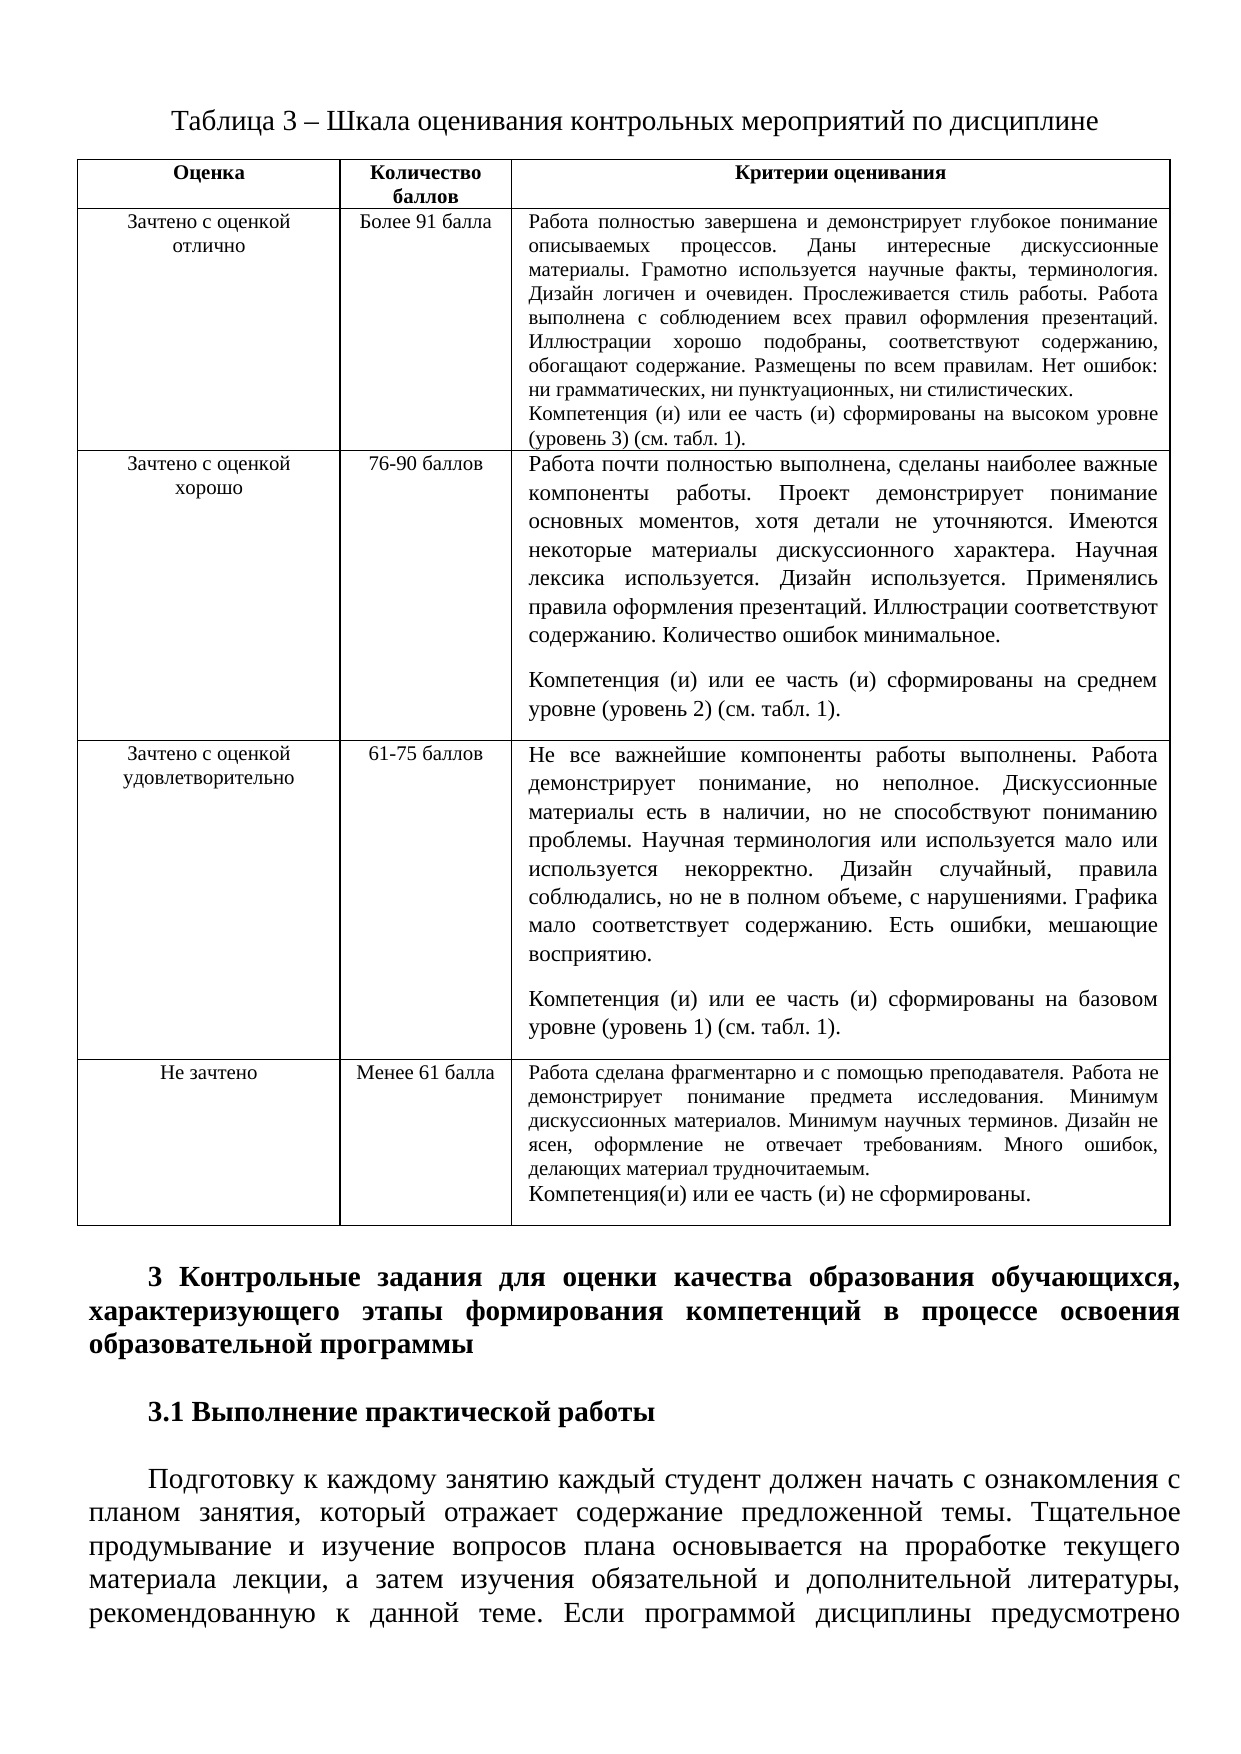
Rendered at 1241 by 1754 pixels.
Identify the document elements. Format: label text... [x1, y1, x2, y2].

table_cell 76-90 баллов [341, 451, 511, 740]
table_cell Зачтено с оценкой хорошо [78, 451, 339, 740]
table_cell Не все важнейшие компоненты работы выполнены. Работа демонстрирует понимание, но неполное. Дискуссионные материалы есть в наличии, но не способствуют пониманию проблемы. Научная терминология или используется мало или используется некорректно. Дизайн случайный, правила соблюдались, но не в полном объеме, с нарушениями. Графика мало соответствует содержанию. Есть ошибки, мешающие восприятию. Компетенция (и) или ее часть (и) сформированы на базовом уровне (уровень 1) (см. табл. 1). [512, 741, 1169, 1058]
table_cell Более 91 балла [341, 209, 511, 449]
table_cell Менее 61 балла [341, 1060, 511, 1225]
table_cell 61-75 баллов [341, 741, 511, 1058]
text 3.1 Выполнение практической работы [89, 1394, 1181, 1427]
table_cell Зачтено с оценкой удовлетворительно [78, 741, 339, 1058]
table_cell Работа сделана фрагментарно и с помощью преподавателя. Работа не демонстрирует понимание предмета исследования. Минимум дискуссионных материалов. Минимум научных терминов. Дизайн не ясен, оформление не отвечает требованиям. Много ошибок, делающих материал трудночитаемым. Компетенция(и) или ее часть (и) не сформированы. [512, 1060, 1169, 1225]
table_cell Работа почти полностью выполнена, сделаны наиболее важные компоненты работы. Проект демонстрирует понимание основных моментов, хотя детали не уточняются. Имеются некоторые материалы дискуссионного характера. Научная лексика используется. Дизайн используется. Применялись правила оформления презентаций. Иллюстрации соответствуют содержанию. Количество ошибок минимальное. Компетенция (и) или ее часть (и) сформированы на среднем уровне (уровень 2) (см. табл. 1). [512, 451, 1169, 740]
table_header Оценка [78, 160, 339, 208]
table_cell Не зачтено [78, 1060, 339, 1225]
text Таблица 3 ‒ Шкала оценивания контрольных мероприятий по дисциплине [89, 103, 1181, 137]
text 3 Контрольные задания для оценки качества образования обучающихся, характеризующего этапы формирования компетенций в процессе освоения образовательной программы [89, 1259, 1181, 1360]
table_cell Зачтено с оценкой отлично [78, 209, 339, 449]
table_header Количество баллов [341, 160, 511, 208]
table_header Критерии оценивания [512, 160, 1169, 208]
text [89, 1461, 1181, 1628]
table_cell Работа полностью завершена и демонстрирует глубокое понимание описываемых процессов. Даны интересные дискуссионные материалы. Грамотно используется научные факты, терминология. Дизайн логичен и очевиден. Прослеживается стиль работы. Работа выполнена с соблюдением всех правил оформления презентаций. Иллюстрации хорошо подобраны, соответствуют содержанию, обогащают содержание. Размещены по всем правилам. Нет ошибок: ни грамматических, ни пунктуационных, ни стилистических. Компетенция (и) или ее часть (и) сформированы на высоком уровне (уровень 3) (см. табл. 1). [512, 209, 1169, 449]
